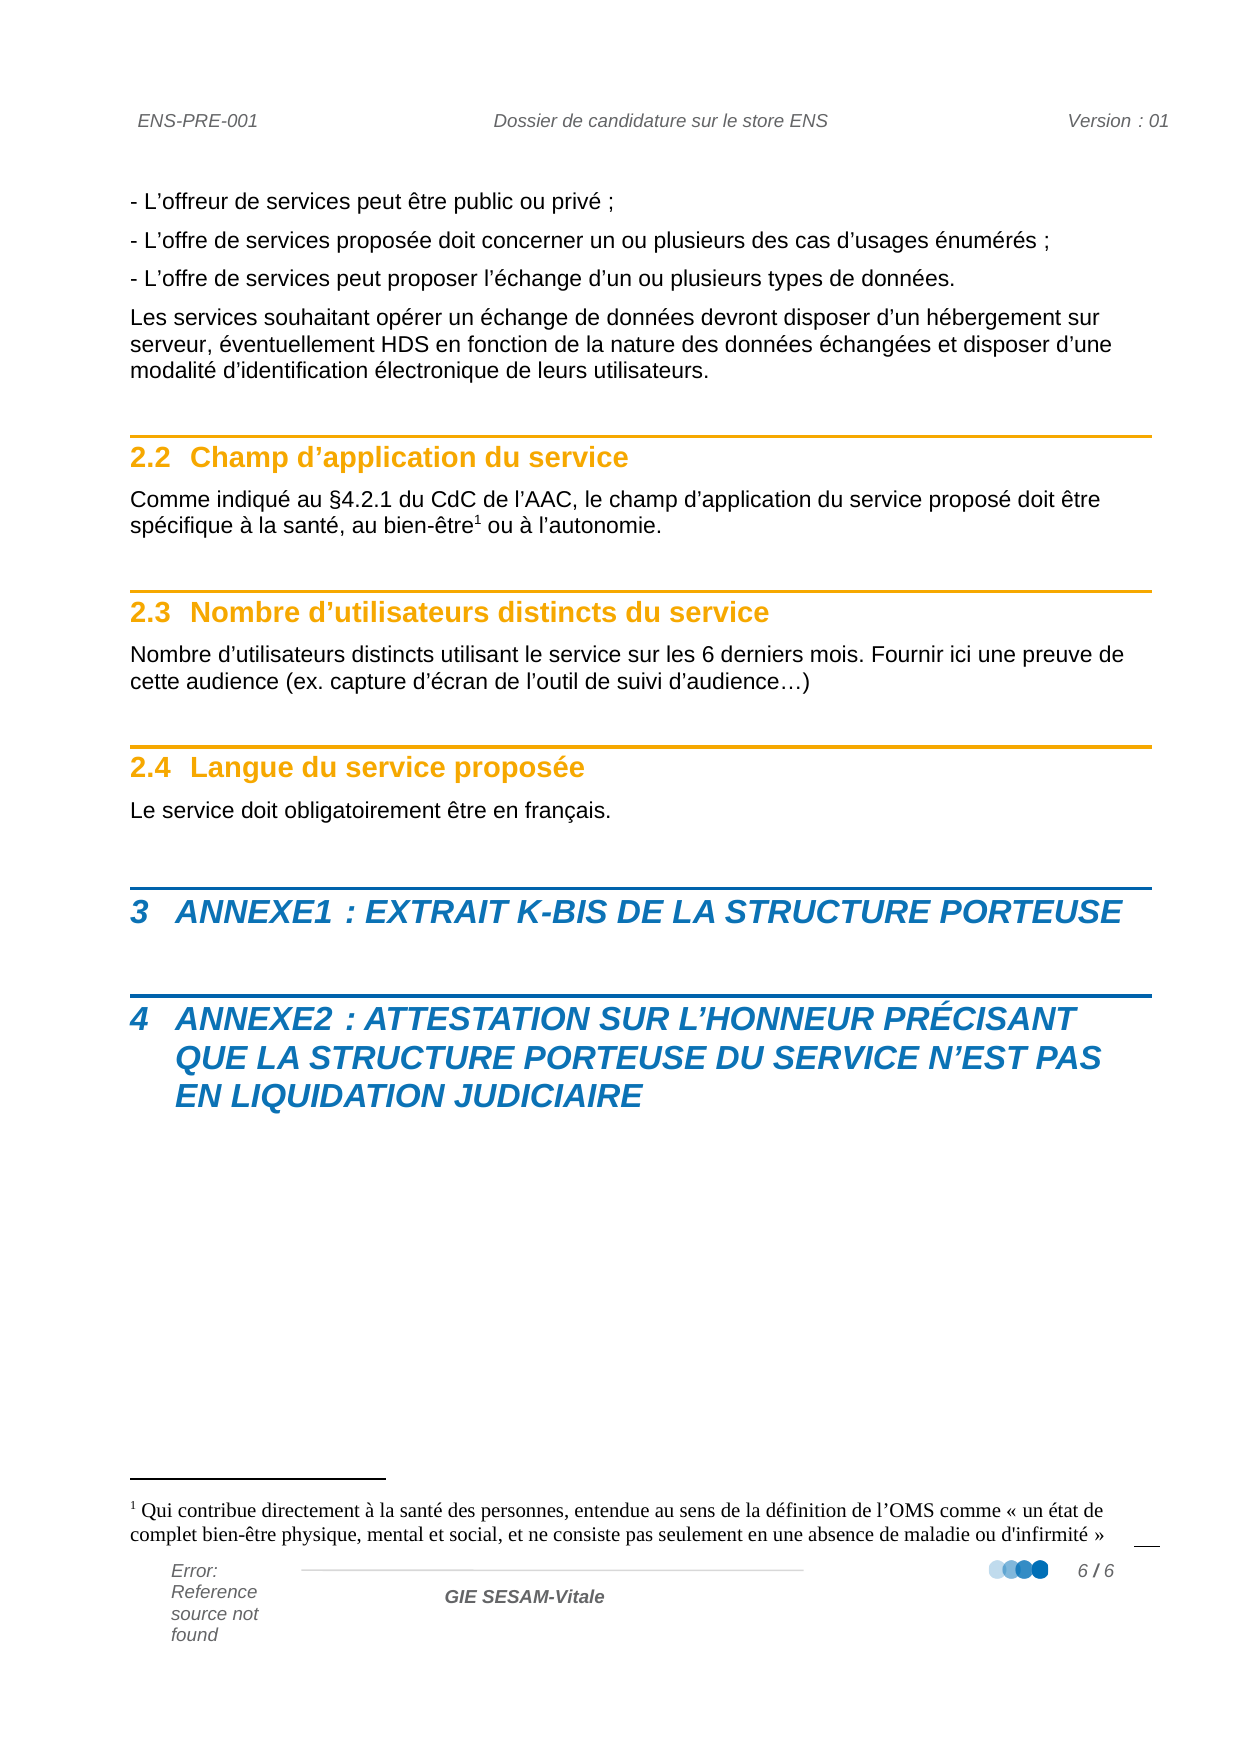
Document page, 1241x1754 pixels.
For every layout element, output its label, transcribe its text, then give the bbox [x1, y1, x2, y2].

subtitle Champ d’application du service [130, 438, 1152, 473]
subtitle Nombre d’utilisateurs distincts du service [130, 593, 1152, 629]
text Nombre d’utilisateurs distincts utilisant le service sur les 6 derniers mois. Fournir ici une preuve de cette audience (ex. capture d’écran de l’outil de suivi d’audience…) [130, 641, 1152, 694]
text Le service doit obligatoirement être en français. [130, 797, 1152, 823]
subtitle Annexe1 : Extrait K-bis de la structure porteuse [130, 890, 1152, 930]
picture [988, 1560, 1049, 1579]
text Les services souhaitant opérer un échange de données devront disposer d’un hébergement sur serveur, éventuellement HDS en fonction de la nature des données échangées et disposer d’une modalité d’identification électronique de leurs utilisateurs. [130, 304, 1152, 383]
subtitle Langue du service proposée [130, 749, 1152, 784]
text - L’offre de services proposée doit concerner un ou plusieurs des cas d’usages énumérés ; [130, 227, 1152, 253]
subtitle Annexe2 : Attestation sur l’honneur précisant que la structure porteuse du SERVICE n’est pas en liquidation judiciaire [130, 998, 1152, 1115]
text - L’offreur de services peut être public ou privé ; [130, 188, 1152, 214]
text - L’offre de services peut proposer l’échange d’un ou plusieurs types de données. [130, 265, 1152, 292]
text Comme indiqué au §4.2.1 du CdC de l’AAC, le champ d’application du service proposé doit être spécifique à la santé, au bien-être ou à l’autonomie. [130, 486, 1152, 539]
